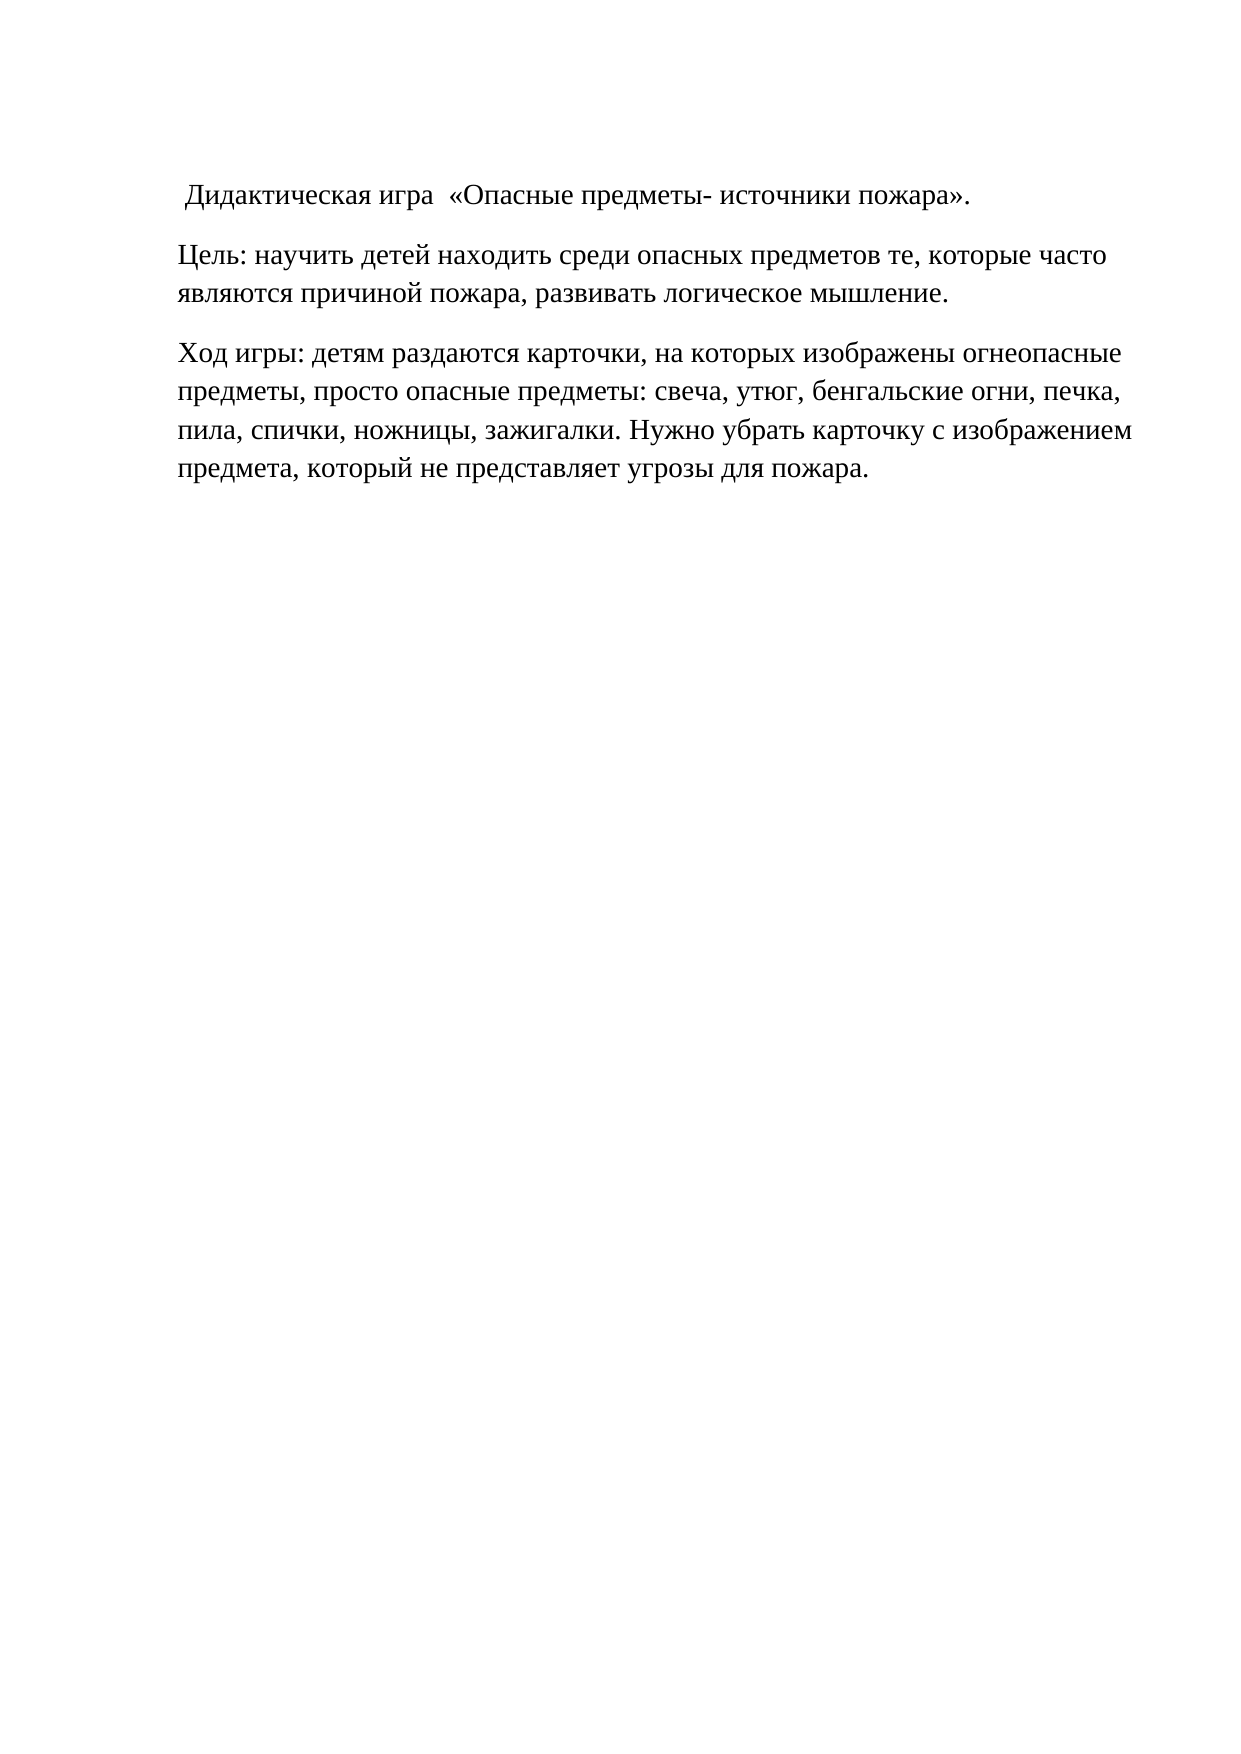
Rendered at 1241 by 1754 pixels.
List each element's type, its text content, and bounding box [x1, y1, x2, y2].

text Дидактическая игра «Опасные предметы- источники пожара». [177, 177, 1152, 211]
text Цель: научить детей находить среди опасных предметов те, которые часто являются причиной пожара, развивать логическое мышление. [177, 237, 1152, 309]
text Ход игры: детям раздаются карточки, на которых изображены огнеопасные предметы, просто опасные предметы: свеча, утюг, бенгальские огни, печка, пила, спички, ножницы, зажигалки. Нужно убрать карточку с изображением предмета, который не представляет угрозы для пожара. [177, 335, 1152, 484]
